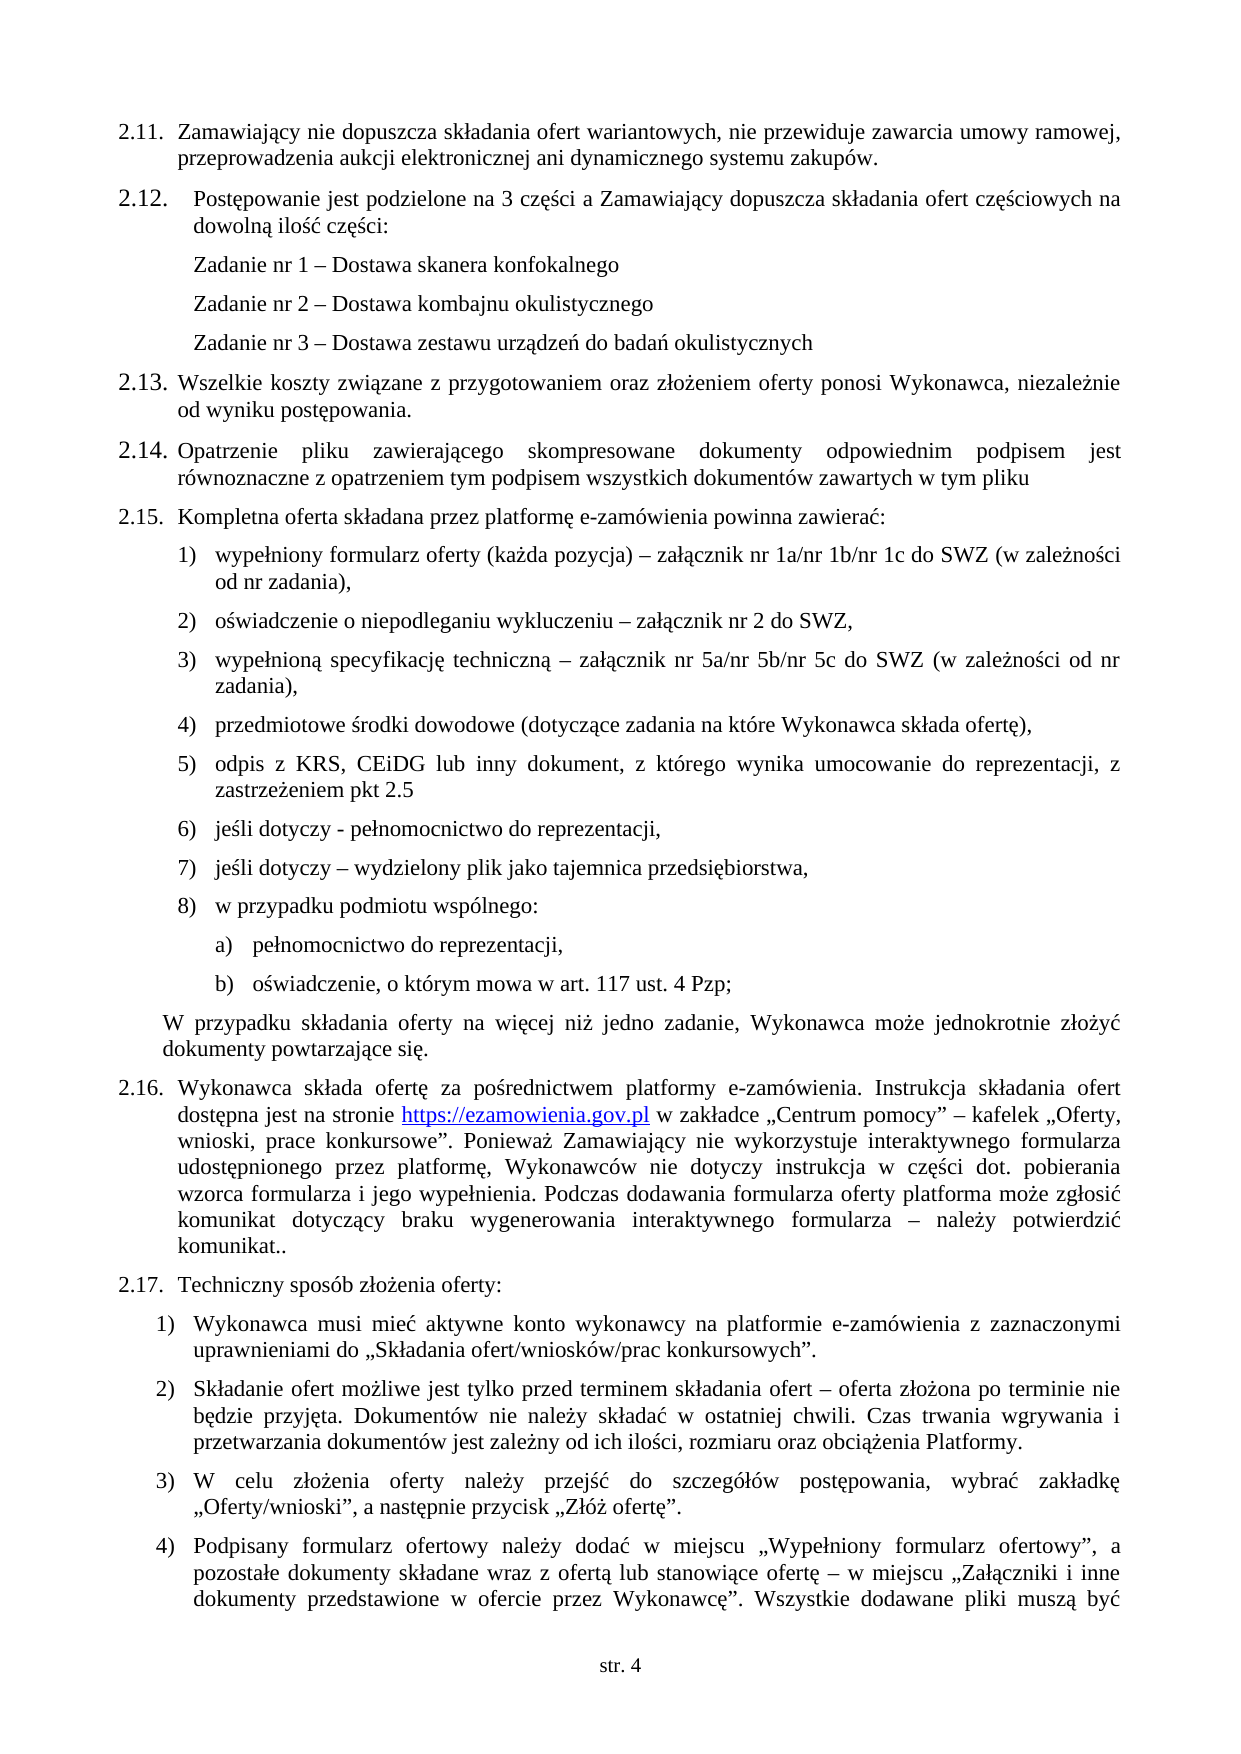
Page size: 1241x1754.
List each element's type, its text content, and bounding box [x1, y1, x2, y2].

list Wykonawca składa ofertę za pośrednictwem platformy e-zamówienia. Instrukcja składania ofert dostępna jest na stronie https://ezamowienia.gov.pl w zakładce „Centrum pomocy” – kafelek „Oferty, wnioski, prace konkursowe”. Ponieważ Zamawiający nie wykorzystuje interaktywnego formularza udostępnionego przez platformę, Wykonawców nie dotyczy instrukcja w części dot. pobierania wzorca formularza i jego wypełnienia. Podczas dodawania formularza oferty platforma może zgłosić komunikat dotyczący braku wygenerowania interaktywnego formularza – należy potwierdzić komunikat.. [118, 1074, 1122, 1259]
list wypełniony formularz oferty (każda pozycja) – załącznik nr 1a/nr 1b/nr 1c do SWZ (w zależności od nr zadania), [177, 542, 1122, 594]
list Składanie ofert możliwe jest tylko przed terminem składania ofert – oferta złożona po terminie nie będzie przyjęta. Dokumentów nie należy składać w ostatniej chwili. Czas trwania wgrywania i przetwarzania dokumentów jest zależny od ich ilości, rozmiaru oraz obciążenia Platformy. [156, 1375, 1122, 1454]
list Opatrzenie pliku zawierającego skompresowane dokumenty odpowiednim podpisem jest równoznaczne z opatrzeniem tym podpisem wszystkich dokumentów zawartych w tym pliku [118, 435, 1122, 490]
list Techniczny sposób złożenia oferty: [118, 1271, 1122, 1298]
list jeśli dotyczy - pełnomocnictwo do reprezentacji, [177, 815, 1122, 841]
list pełnomocnictwo do reprezentacji, [215, 931, 1122, 958]
list Wszelkie koszty związane z przygotowaniem oraz złożeniem oferty ponosi Wykonawca, niezależnie od wyniku postępowania. [118, 367, 1122, 423]
list wypełnioną specyfikację techniczną – załącznik nr 5a/nr 5b/nr 5c do SWZ (w zależności od nr zadania), [177, 646, 1122, 698]
list Wykonawca musi mieć aktywne konto wykonawcy na platformie e-zamówienia z zaznaczonymi uprawnieniami do „Składania ofert/wniosków/prac konkursowych”. [156, 1310, 1122, 1363]
list odpis z KRS, CEiDG lub inny dokument, z którego wynika umocowanie do reprezentacji, z zastrzeżeniem pkt 2.5 [177, 750, 1122, 802]
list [156, 1532, 1122, 1611]
list W celu złożenia oferty należy przejść do szczegółów postępowania, wybrać zakładkę „Oferty/wnioski”, a następnie przycisk „Złóż ofertę”. [156, 1467, 1122, 1520]
list Kompletna oferta składana przez platformę e-zamówienia powinna zawierać: [118, 503, 1122, 529]
list Zamawiający nie dopuszcza składania ofert wariantowych, nie przewiduje zawarcia umowy ramowej, przeprowadzenia aukcji elektronicznej ani dynamicznego systemu zakupów. [118, 118, 1122, 171]
list w przypadku podmiotu wspólnego: [177, 893, 1122, 919]
text Zadanie nr 2 – Dostawa kombajnu okulistycznego [193, 290, 1122, 316]
text Zadanie nr 3 – Dostawa zestawu urządzeń do badań okulistycznych [193, 329, 1122, 355]
text W przypadku składania oferty na więcej niż jedno zadanie, Wykonawca może jednokrotnie złożyć dokumenty powtarzające się. [162, 1009, 1122, 1062]
list oświadczenie o niepodleganiu wykluczeniu – załącznik nr 2 do SWZ, [177, 607, 1122, 633]
list przedmiotowe środki dowodowe (dotyczące zadania na które Wykonawca składa ofertę), [177, 711, 1122, 737]
list Postępowanie jest podzielone na 3 części a Zamawiający dopuszcza składania ofert częściowych na dowolną ilość części: [118, 183, 1122, 238]
list oświadczenie, o którym mowa w art. 117 ust. 4 Pzp; [215, 970, 1122, 997]
text Zadanie nr 1 – Dostawa skanera konfokalnego [193, 251, 1122, 277]
list jeśli dotyczy – wydzielony plik jako tajemnica przedsiębiorstwa, [177, 854, 1122, 880]
